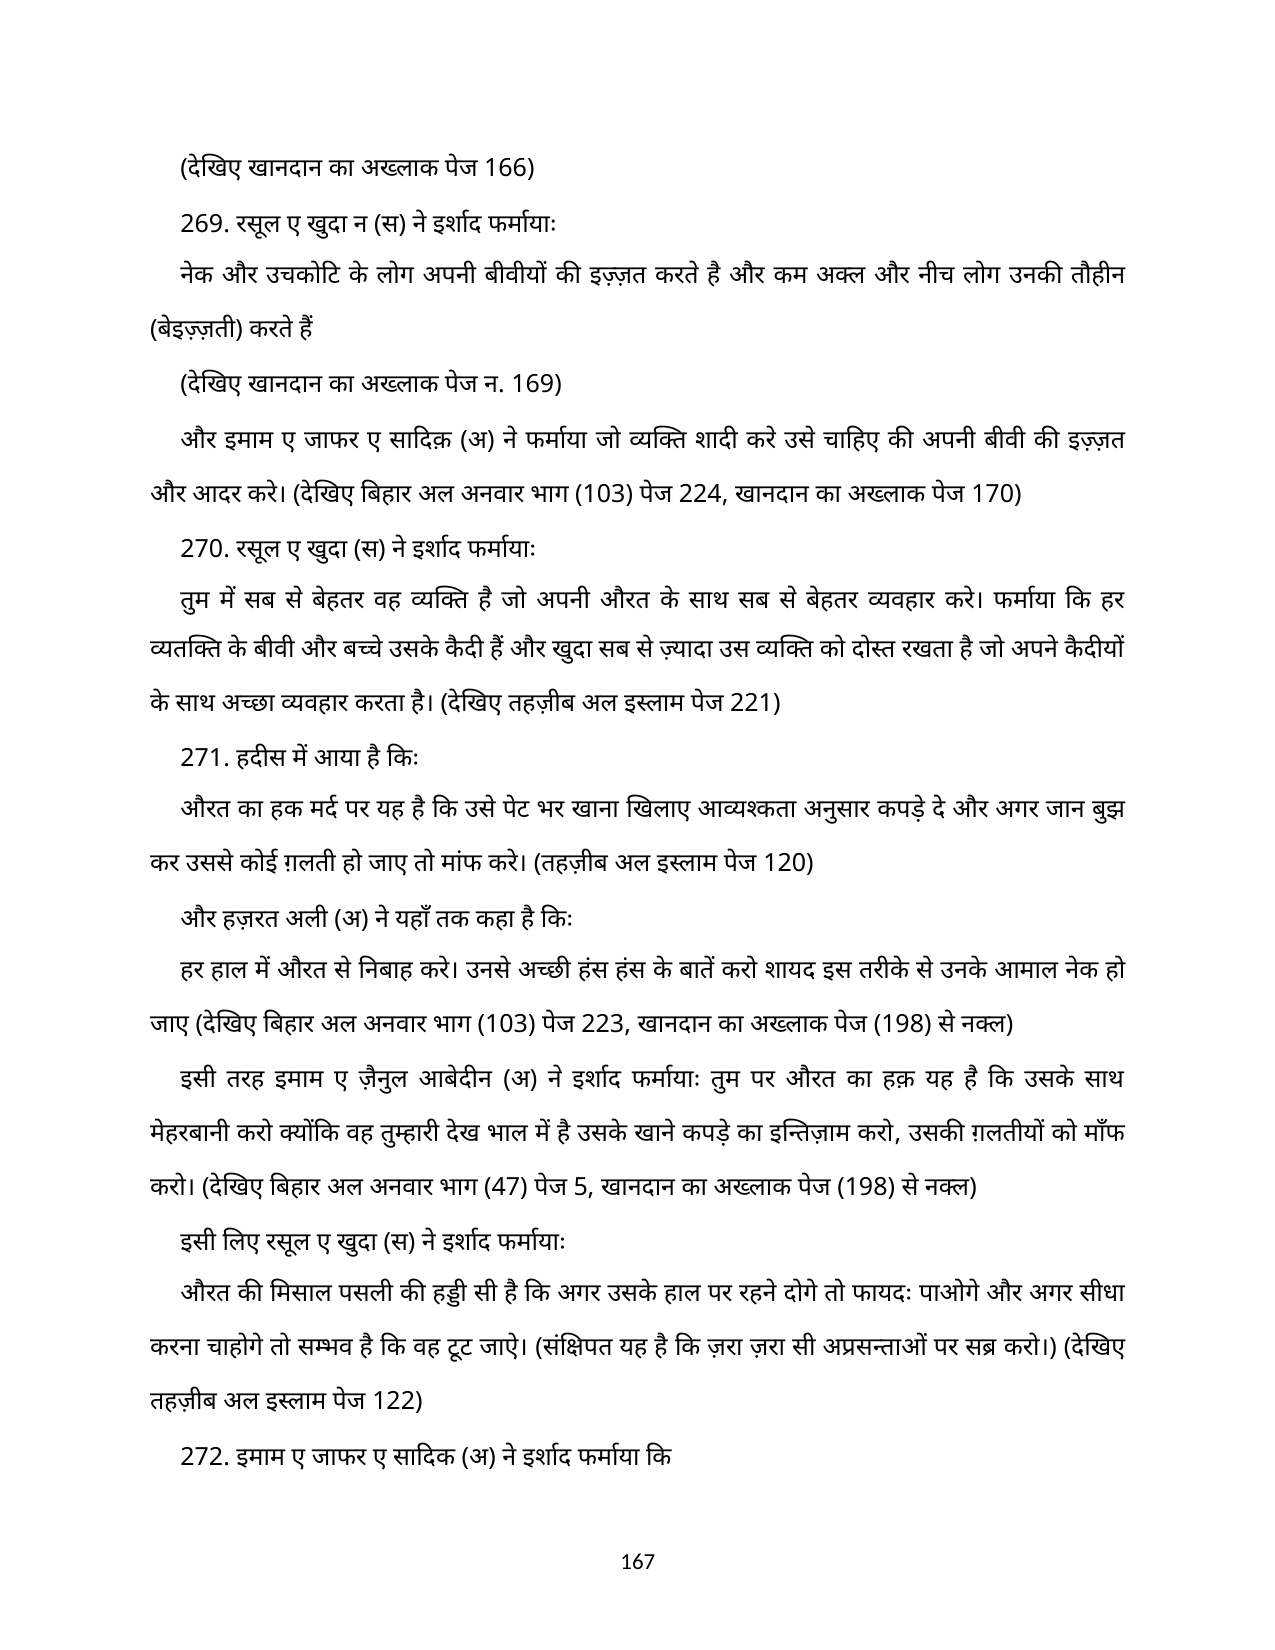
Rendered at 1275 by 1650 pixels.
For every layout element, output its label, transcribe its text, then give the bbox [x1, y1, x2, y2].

text इसी तरह इमाम ए ज़ैनुल आबेदीन (अ) ने इर्शाद फर्मायाः तुम पर औरत का हक़ यह है कि उसके साथ मेहरबानी करो क्योंकि वह तुम्हारी देख भाल में है उसके खाने कपड़े का इन्तिज़ाम करो, उसकी ग़लतीयों को माँफ करो। (देखिए बिहार अल अनवार भाग (47) पेज 5, खानदान का अख्लाक पेज (198) से नक्ल) [150, 1061, 1125, 1206]
text इसी लिए रसूल ए खुदा (स) ने इर्शाद फर्मायाः [150, 1224, 1125, 1261]
text नेक और उचकोटि के लोग अपनी बीवीयों की इज़्ज़त करते है और कम अक्ल और नीच लोग उनकी तौहीन (बेइज़्ज़ती) करते हैं [150, 261, 1125, 347]
text और इमाम ए जाफर ए सादिक़ (अ) ने फर्माया जो व्यक्ति शादी करे उसे चाहिए की अपनी बीवी की इज़्ज़त और आदर करे। (देखिए बिहार अल अनवार भाग (103) पेज 224, खानदान का अख्लाक पेज 170) [150, 421, 1125, 512]
text और हज़रत अली (अ) ने यहाँ तक कहा है किः [150, 900, 1125, 937]
text तुम में सब से बेहतर वह व्यक्ति है जो अपनी औरत के साथ सब से बेहतर व्यवहार करे। फर्माया कि हर व्यतक्ति के बीवी और बच्चे उसके कैदी हैं और खुदा सब से ज़्यादा उस व्यक्ति को दोस्त रखता है जो अपने कैदीयों के साथ अच्छा व्यवहार करता है। (देखिए तहज़ीब अल इस्लाम पेज 221) [150, 586, 1125, 721]
text 270. रसूल ए खुदा (स) ने इर्शाद फर्मायाः [150, 531, 1125, 568]
text औरत का हक मर्द पर यह है कि उसे पेट भर खाना खिलाए आव्यश्कता अनुसार कपड़े दे और अगर जान बुझ कर उससे कोई ग़लती हो जाए तो मांफ करे। (तहज़ीब अल इस्लाम पेज 120) [150, 795, 1125, 882]
text (देखिए खानदान का अख्लाक पेज 166) [150, 150, 1125, 187]
text 272. इमाम ए जाफर ए सादिक (अ) ने इर्शाद फर्माया कि [150, 1438, 1125, 1475]
text औरत की मिसाल पसली की हड्डी सी है कि अगर उसके हाल पर रहने दोगे तो फायदः पाओगे और अगर सीधा करना चाहोगे तो सम्भव है कि वह टूट जाऐ। (संक्षिपत यह है कि ज़रा ज़रा सी अप्रसन्ताओं पर सब्र करो।) (देखिए तहज़ीब अल इस्लाम पेज 122) [150, 1279, 1125, 1420]
text (देखिए खानदान का अख्लाक पेज न. 169) [150, 366, 1125, 403]
text 271. हदीस में आया है किः [150, 740, 1125, 777]
text हर हाल में औरत से निबाह करे। उनसे अच्छी हंस हंस के बातें करो शायद इस तरीके से उनके आमाल नेक हो जाए (देखिए बिहार अल अनवार भाग (103) पेज 223, खानदान का अख्लाक पेज (198) से नक्ल) [150, 956, 1125, 1042]
text 269. रसूल ए खुदा न (स) ने इर्शाद फर्मायाः [150, 205, 1125, 242]
